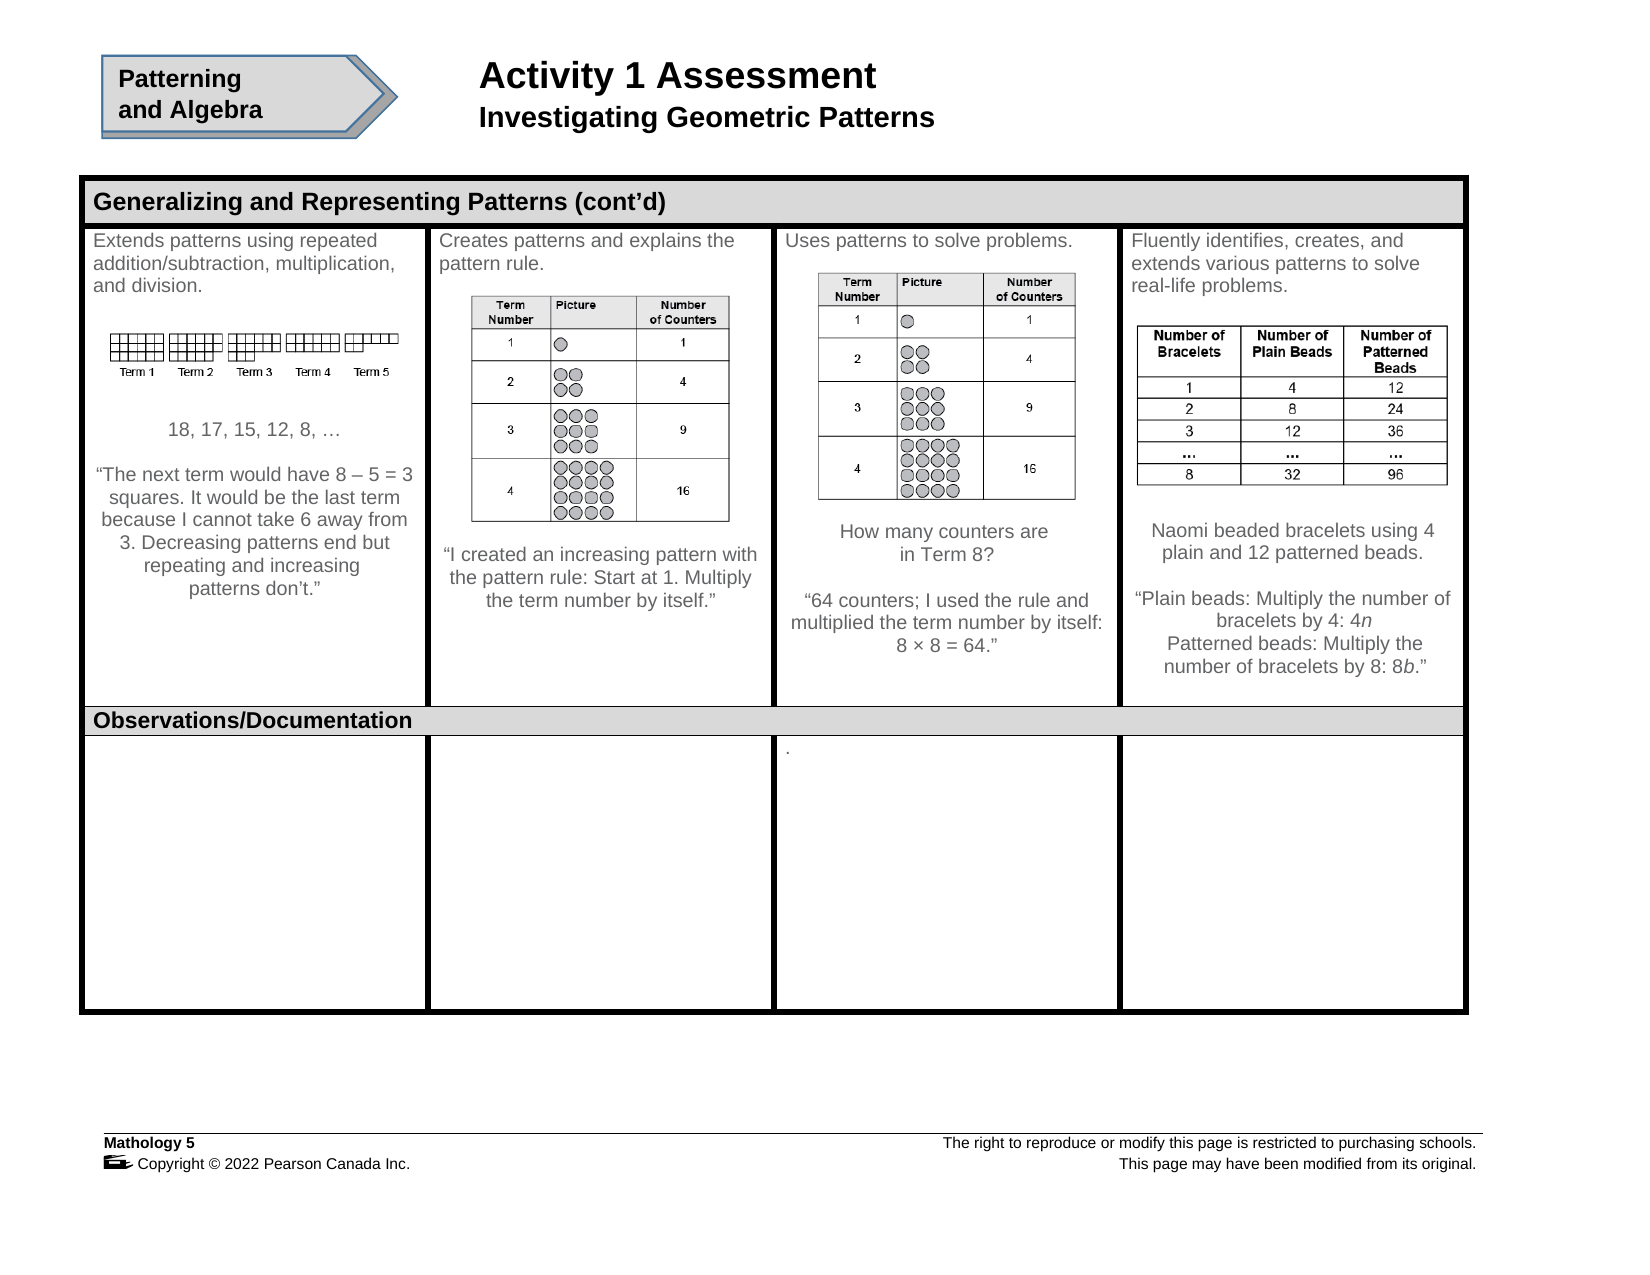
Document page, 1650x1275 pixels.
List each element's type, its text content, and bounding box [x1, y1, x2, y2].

picture [785, 251, 1108, 521]
picture [438, 274, 762, 543]
table_cell Extends patterns using repeated addition/subtraction, multiplication, and division. 18, 17, 15, 12, 8, … “The next term would have 8 – 5 = 3 squares. It would be the last term because I cannot take 6 away from 3. Decreasing patterns end but repeating and increasing patterns don’t.” [85, 229, 425, 706]
table_cell . [777, 736, 1117, 1009]
table_header Generalizing and Representing Patterns (cont’d) [85, 181, 1463, 223]
picture [92, 319, 416, 395]
table_cell Creates patterns and explains the pattern rule. “I created an increasing pattern with the pattern rule: Start at 1. Multiply the term number by itself.” [431, 229, 771, 706]
table_cell [1123, 736, 1463, 1009]
table_cell Fluently identifies, creates, and extends various patterns to solve real-life problems. Naomi beaded bracelets using 4 plain and 12 patterned beads. “Plain beads: Multiply the number of bracelets by 4: 4n Patterned beads: Multiply the number of bracelets by 8: 8b.” [1123, 229, 1463, 706]
table_cell [431, 736, 771, 1009]
table_cell [85, 736, 425, 1009]
picture [103, 1155, 134, 1169]
table_cell Observations/Documentation [85, 707, 1463, 735]
picture [1131, 319, 1454, 496]
table_cell Uses patterns to solve problems. How many counters are in Term 8? “64 counters; I used the rule and multiplied the term number by itself: 8 × 8 = 64.” [777, 229, 1117, 706]
